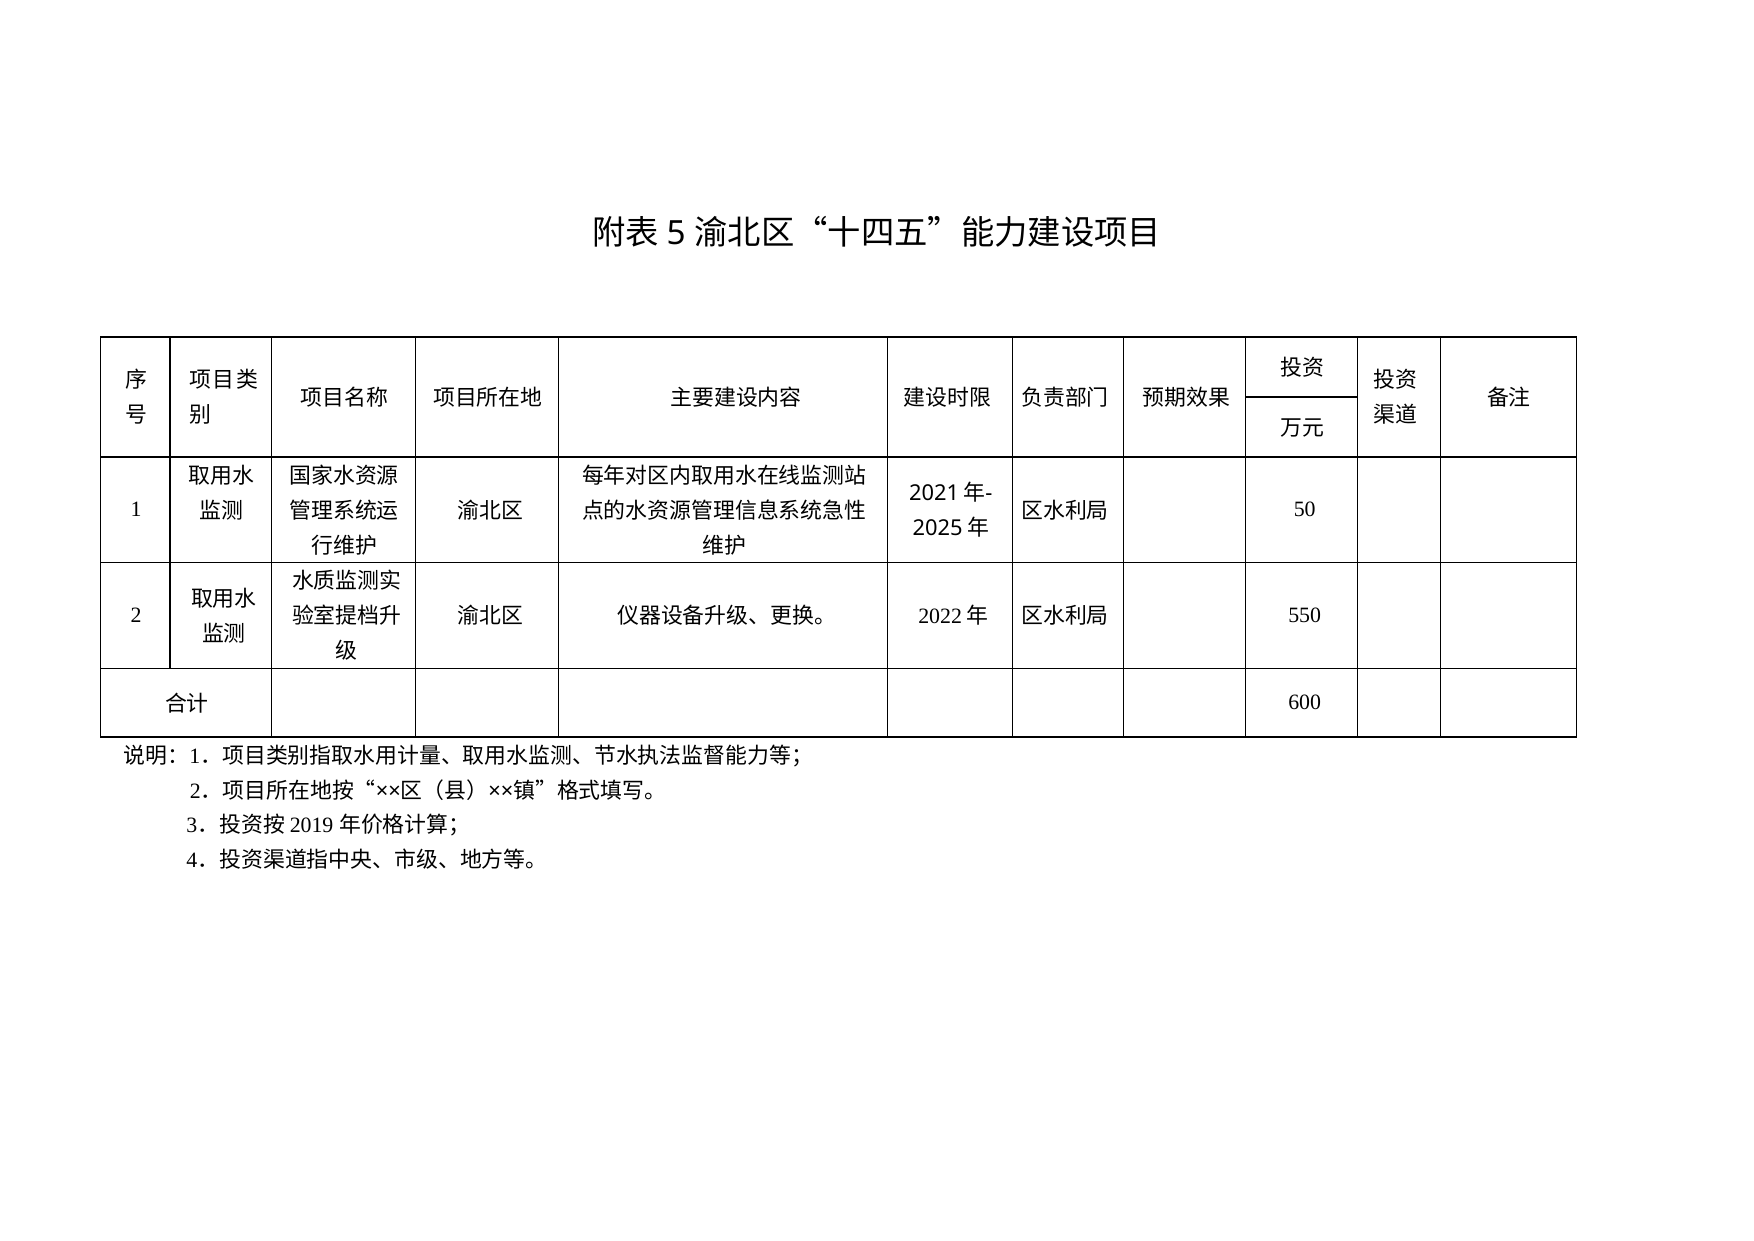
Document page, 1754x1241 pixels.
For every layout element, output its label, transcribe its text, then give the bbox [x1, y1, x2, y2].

table_cell 渝北区 [416, 563, 558, 667]
table_cell 渝北区 [416, 458, 558, 562]
text 4．投资渠道指中央、市级、地方等。 [186, 842, 1641, 874]
text 2．项目所在地按“××区（县）××镇”格式填写。 [189, 772, 1641, 805]
table_cell [1441, 458, 1576, 562]
table_cell [559, 669, 887, 736]
table_cell 区水利局 [1013, 563, 1123, 667]
table_header 项目所在地 [416, 338, 558, 456]
table_cell 2021年-2025年 [888, 458, 1012, 562]
table_cell 550 [1246, 563, 1357, 667]
table_cell 万元 [1246, 398, 1357, 456]
table_header 负责部门 [1013, 338, 1123, 456]
table_header 项目类别 [171, 338, 271, 456]
table_cell 每年对区内取用水在线监测站点的水资源管理信息系统急性维护 [559, 458, 887, 562]
table_header 备注 [1441, 338, 1576, 456]
table_header 投资 [1246, 338, 1357, 396]
table_cell 600 [1246, 669, 1357, 736]
table_cell [1124, 458, 1245, 562]
table_cell [272, 669, 415, 736]
table_header 主要建设内容 [559, 338, 887, 456]
table_header 序号 [101, 338, 169, 456]
table_cell 取用水监测 [171, 563, 271, 667]
table_header 项目名称 [272, 338, 415, 456]
table_header 投资渠道 [1358, 338, 1440, 456]
table_cell 国家水资源管理系统运行维护 [272, 458, 415, 562]
table_cell [101, 669, 170, 736]
text 附表 5 渝北区“十四五”能力建设项目 [112, 198, 1641, 263]
text 3．投资按 2019 年价格计算； [186, 807, 1641, 839]
table_cell 1 [101, 458, 169, 562]
table_cell [1441, 669, 1576, 736]
table_cell 水质监测实验室提档升级 [272, 563, 415, 667]
table_cell 2022年 [888, 563, 1012, 667]
table_header 建设时限 [888, 338, 1012, 456]
table_cell 合计 [170, 669, 271, 736]
table_cell [1124, 563, 1245, 667]
table_cell [1013, 669, 1123, 736]
table_cell [1441, 563, 1576, 667]
table_cell [416, 669, 558, 736]
table_cell 取用水监测 [171, 458, 271, 562]
table_cell [1358, 563, 1440, 667]
table_cell [1124, 669, 1245, 736]
table_cell [1358, 669, 1440, 736]
text 说明：1．项目类别指取水用计量、取用水监测、节水执法监督能力等； [123, 737, 1641, 770]
table_cell 区水利局 [1013, 458, 1123, 562]
table_cell [888, 669, 1012, 736]
table_cell 仪器设备升级、更换。 [559, 563, 887, 667]
table_cell [1358, 458, 1440, 562]
table_cell 50 [1246, 458, 1357, 562]
table_cell 2 [101, 563, 169, 667]
table_header 预期效果 [1124, 338, 1245, 456]
